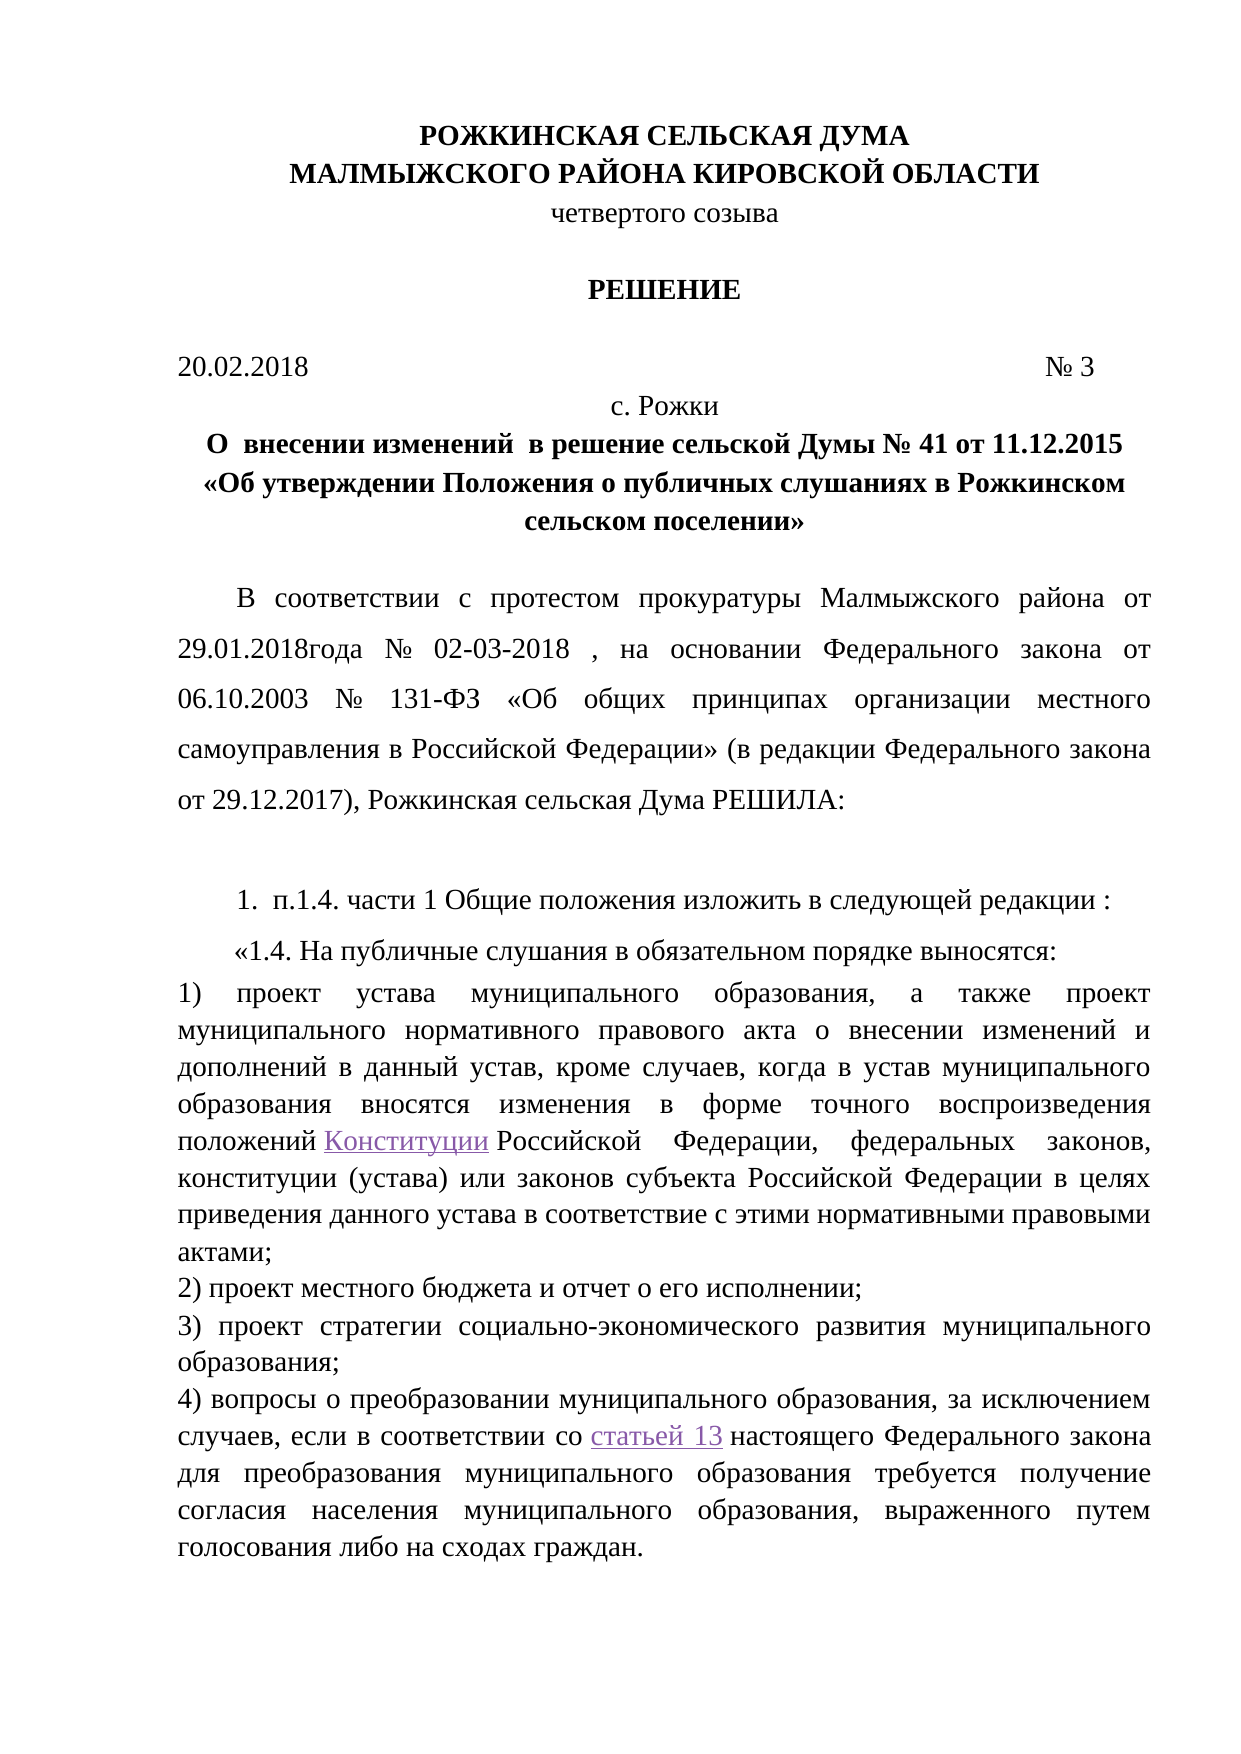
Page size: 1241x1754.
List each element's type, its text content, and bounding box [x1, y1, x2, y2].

text 20.02.2018 № 3 [177, 349, 1152, 383]
text четвертого созыва [177, 195, 1152, 229]
text с. Рожки [177, 388, 1152, 421]
text 1) проект устава муниципального образования, а также проект муниципального нормативного правового акта о внесении изменений и дополнений в данный устав, кроме случаев, когда в устав муниципального образования вносятся изменения в форме точного воспроизведения положений Конституции Российской Федерации, федеральных законов, конституции (устава) или законов субъекта Российской Федерации в целях приведения данного устава в соответствие с этими нормативными правовыми актами; [177, 971, 1152, 1267]
text В соответствии с протестом прокуратуры Малмыжского района от 29.01.2018года № 02-03-2018 , на основании Федерального закона от 06.10.2003 № 131-ФЗ «Об общих принципах организации местного самоуправления в Российской Федерации» (в редакции Федерального закона от 29.12.2017), Рожкинская сельская Дума РЕШИЛА: [177, 581, 1152, 815]
text 1. п.1.4. части 1 Общие положения изложить в следующей редакции : [177, 882, 1152, 916]
text 4) вопросы о преобразовании муниципального образования, за исключением случаев, если в соответствии со статьей 13 настоящего Федерального закона для преобразования муниципального образования требуется получение согласия населения муниципального образования, выраженного путем голосования либо на сходах граждан. [177, 1378, 1152, 1563]
text «1.4. На публичные слушания в обязательном порядке выносятся: [177, 933, 1152, 966]
text РОЖКИНСКАЯ СЕЛЬСКАЯ ДУМА [177, 118, 1152, 152]
text 3) проект стратегии социально-экономического развития муниципального образования; [177, 1304, 1152, 1378]
text РЕШЕНИЕ [177, 272, 1152, 306]
text О внесении изменений в решение сельской Думы № 41 от 11.12.2015 [177, 426, 1152, 460]
text «Об утверждении Положения о публичных слушаниях в Рожкинском сельском поселении» [177, 465, 1152, 537]
text 2) проект местного бюджета и отчет о его исполнении; [177, 1267, 1152, 1304]
text МАЛМЫЖСКОГО РАЙОНА КИРОВСКОЙ ОБЛАСТИ [177, 157, 1152, 190]
